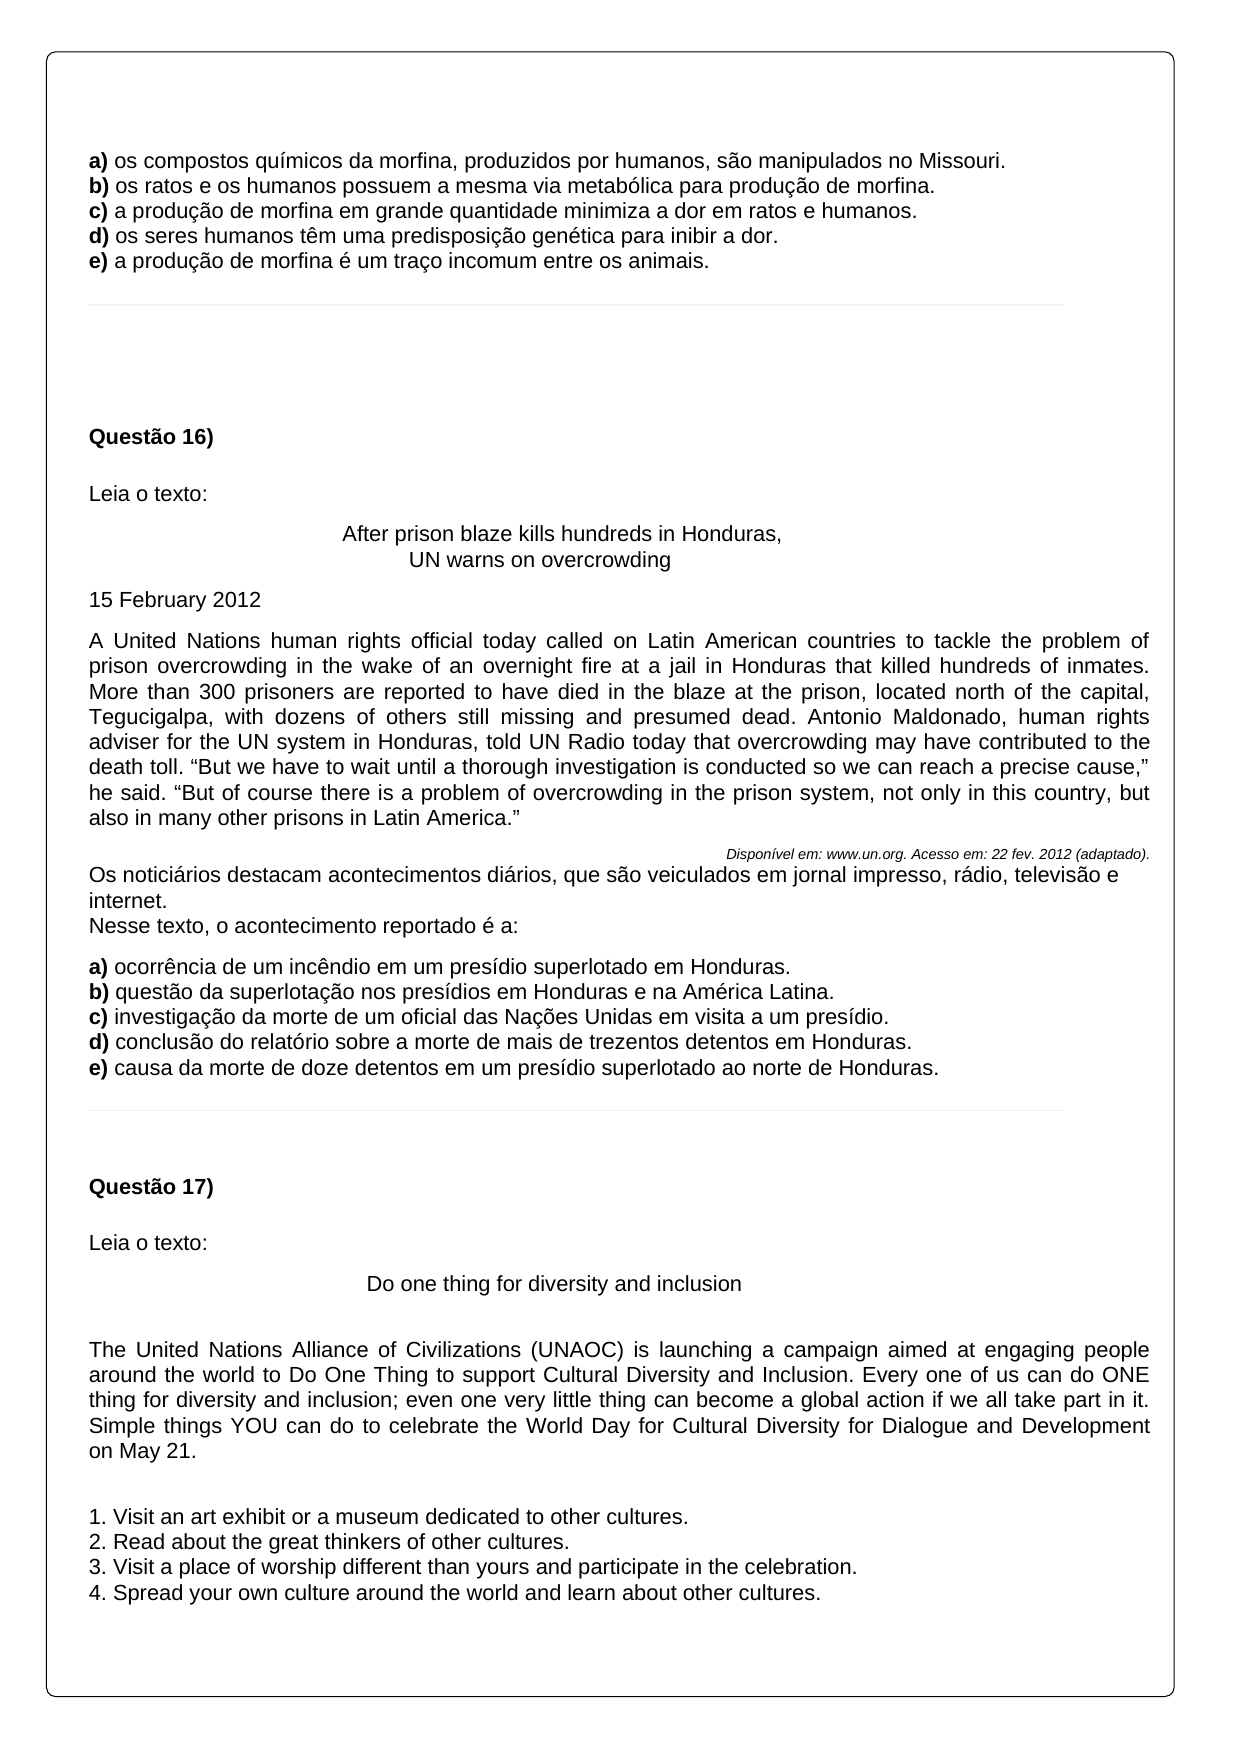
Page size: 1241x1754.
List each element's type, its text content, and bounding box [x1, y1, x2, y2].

text Leia o texto: [88, 481, 1152, 506]
text Questão 16) [88, 424, 1152, 449]
text Leia o texto: [88, 1230, 1152, 1255]
text Questão 17) [88, 1173, 1152, 1199]
text Disponível em: www.un.org. Acesso em: 22 fev. 2012 (adaptado). [88, 846, 1152, 862]
text After prison blaze kills hundreds in Honduras, UN warns on overcrowding [88, 521, 1152, 572]
text Os noticiários destacam acontecimentos diários, que são veiculados em jornal impresso, rádio, televisão e internet. Nesse texto, o acontecimento reportado é a: [88, 862, 1152, 938]
text a) os compostos químicos da morfina, produzidos por humanos, são manipulados no Missouri. b) os ratos e os humanos possuem a mesma via metabólica para produção de morfina. c) a produção de morfina em grande quantidade minimiza a dor em ratos e humanos. d) os seres humanos têm uma predisposição genética para inibir a dor. e) a produção de morfina é um traço incomum entre os animais. [88, 148, 1152, 274]
text The United Nations Alliance of Civilizations (UNAOC) is launching a campaign aimed at engaging people around the world to Do One Thing to support Cultural Diversity and Inclusion. Every one of us can do ONE thing for diversity and inclusion; even one very little thing can become a global action if we all take part in it. Simple things YOU can do to celebrate the World Day for Cultural Diversity for Dialogue and Development on May 21. [88, 1312, 1152, 1463]
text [88, 1478, 1152, 1604]
text A United Nations human rights official today called on Latin American countries to tackle the problem of prison overcrowding in the wake of an overnight fire at a jail in Honduras that killed hundreds of inmates. More than 300 prisoners are reported to have died in the blaze at the prison, located north of the capital, Tegucigalpa, with dozens of others still missing and presumed dead. Antonio Maldonado, human rights adviser for the UN system in Honduras, told UN Radio today that overcrowding may have contributed to the death toll. “But we have to wait until a thorough investigation is conducted so we can reach a precise cause,” he said. “But of course there is a problem of overcrowding in the prison system, not only in this country, but also in many other prisons in Latin America.” [88, 628, 1152, 830]
text 15 February 2012 [88, 587, 1152, 613]
text a) ocorrência de um incêndio em um presídio superlotado em Honduras. b) questão da superlotação nos presídios em Honduras e na América Latina. c) investigação da morte de um oficial das Nações Unidas em visita a um presídio. d) conclusão do relatório sobre a morte de mais de trezentos detentos em Honduras. e) causa da morte de doze detentos em um presídio superlotado ao norte de Honduras. [88, 953, 1152, 1079]
text Do one thing for diversity and inclusion [88, 1271, 1152, 1296]
